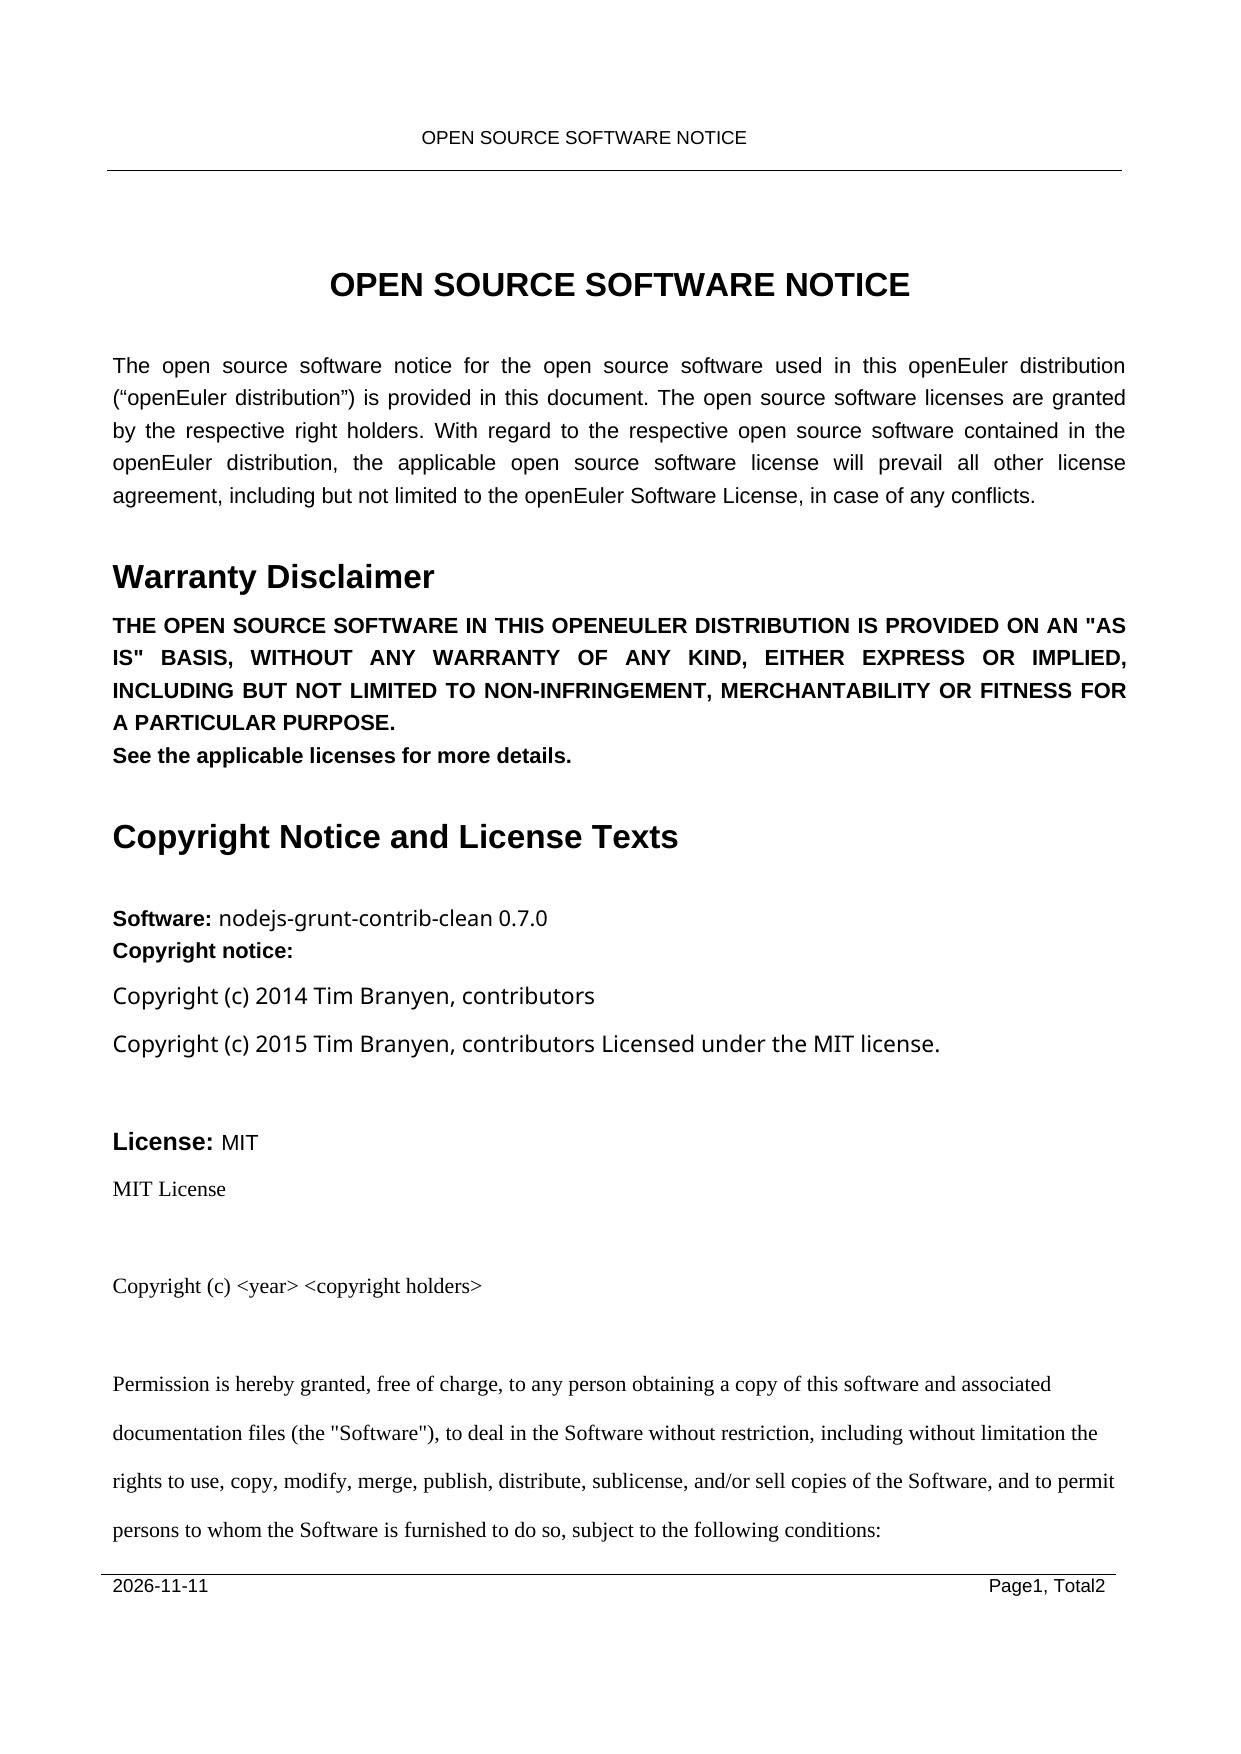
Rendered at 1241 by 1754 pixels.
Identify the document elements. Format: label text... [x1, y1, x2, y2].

text THE OPEN SOURCE SOFTWARE IN THIS OPENEULER DISTRIBUTION IS PROVIDED ON AN "AS IS" BASIS, WITHOUT ANY WARRANTY OF ANY KIND, EITHER EXPRESS OR IMPLIED, INCLUDING BUT NOT LIMITED TO NON-INFRINGEMENT, MERCHANTABILITY OR FITNESS FOR A PARTICULAR PURPOSE. See the applicable licenses for more details. [112, 609, 1128, 771]
text OPEN SOURCE SOFTWARE NOTICE [112, 251, 1128, 316]
text Copyright Notice and License Texts [112, 804, 1128, 869]
text Copyright (c) 2014 Tim Branyen, contributors Copyright (c) 2015 Tim Branyen, contributors Licensed under the MIT license. [112, 979, 1128, 1109]
text Copyright notice: [112, 934, 1128, 966]
text The open source software notice for the open source software used in this openEuler distribution (“openEuler distribution”) is provided in this document. The open source software licenses are granted by the respective right holders. With regard to the respective open source software contained in the openEuler distribution, the applicable open source software license will prevail all other license agreement, including but not limited to the openEuler Software License, in case of any conflicts. [112, 349, 1128, 511]
text License: MIT [112, 1125, 1128, 1158]
text Software: nodejs-grunt-contrib-clean 0.7.0 [112, 901, 1128, 934]
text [112, 1172, 1128, 1546]
text Warranty Disclaimer [112, 544, 1128, 609]
